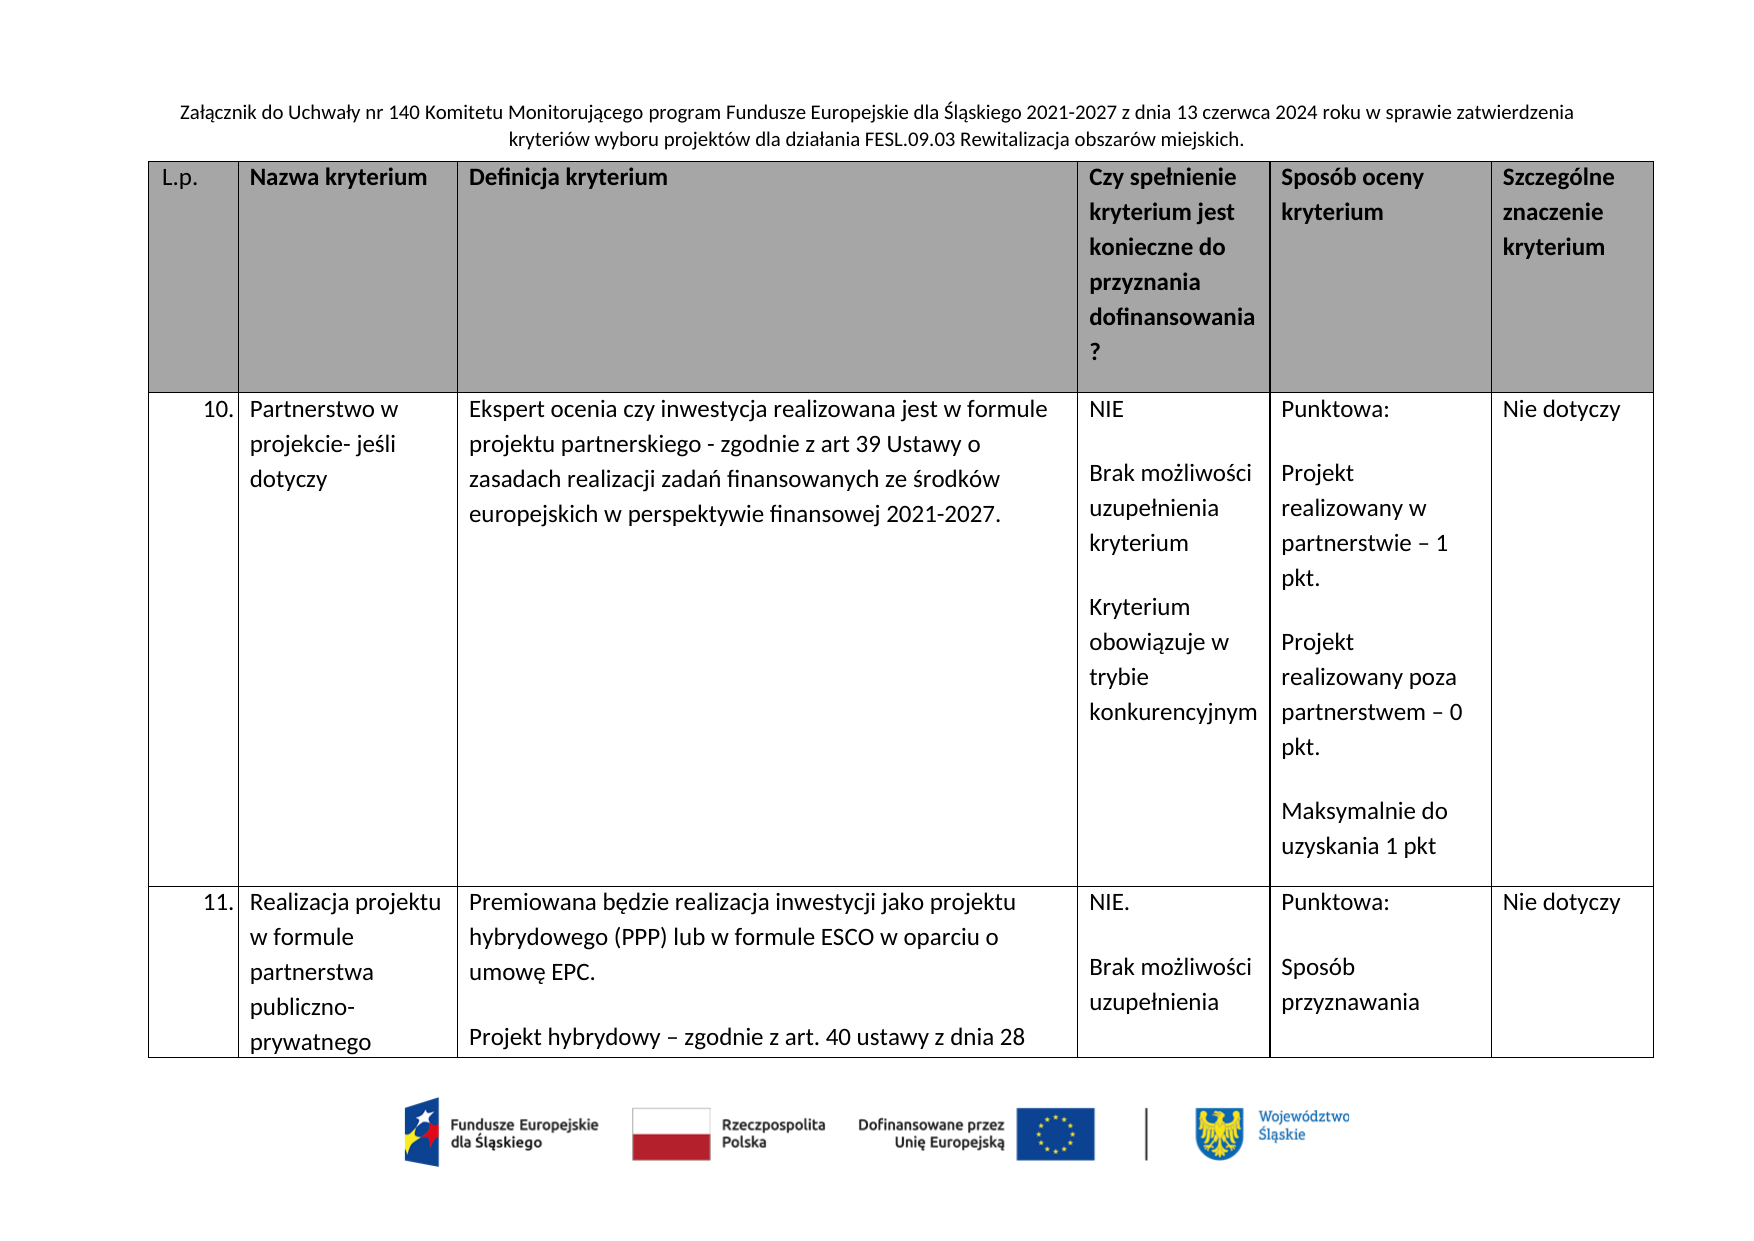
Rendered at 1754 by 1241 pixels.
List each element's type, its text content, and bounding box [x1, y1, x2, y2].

table_cell Ekspert ocenia czy inwestycja realizowana jest w formule projektu partnerskiego - zgodnie z art 39 Ustawy o zasadach realizacji zadań finansowanych ze środków europejskich w perspektywie finansowej 2021-2027. [458, 393, 1077, 886]
table_cell Partnerstwo w projekcie- jeśli dotyczy [239, 393, 457, 886]
picture [404, 1097, 1350, 1167]
table_header Sposób oceny kryterium [1271, 162, 1491, 392]
table_header Czy spełnienie kryterium jest konieczne do przyznania dofinansowania? [1078, 162, 1269, 392]
table_cell Nie dotyczy [1492, 887, 1653, 1057]
table_header Szczególne znaczenie kryterium [1492, 162, 1653, 392]
table_cell Nie dotyczy [1492, 393, 1653, 886]
table_cell [149, 393, 238, 886]
table_cell Punktowa: Projekt realizowany w partnerstwie – 1 pkt. Projekt realizowany poza partnerstwem – 0 pkt. Maksymalnie do uzyskania 1 pkt [1271, 393, 1491, 886]
table_cell Premiowana będzie realizacja inwestycji jako projektu hybrydowego (PPP) lub w formule ESCO w oparciu o umowę EPC. Projekt hybrydowy – zgodnie z art. 40 ustawy z dnia 28 kwietnia 2022 roku o zasadach realizacji zadań finansowanych ze środków europejskich w perspektywie finansowej 2021–2027, polega na wspólnej realizacji projektu przez partnerstwo publiczno-prywatne, o którym mowa w art. 2 pkt 15 rozporządzenia ogólnego. Formuła ESCO oznacza realizację projektu we współpracy z przedsiębiorstwem usług energetycznych, które dostarcza usługę poprawiającą efektywność energetyczną u beneficjenta, a wynagrodzenie (zwrot kosztów) za usługę otrzymuje z oszczędności uzyskanych ze zmniejszenia kosztów zużywanej energii wynikających z wdrożonych rozwiązań. Umowa EPC (ang. – skrót od energy performance contract). Założenia EPC oznaczają, że wypłata wynagrodzenia dla wykonawcy inwestycji jest uzależniona od tego, czy planowany efekt energetyczny jest rzeczywiście osiągany w poszczególnych latach po zakończeniu prac. W oparciu o umowę EPC współpraca może być realizowana poprzez formułę PPP/ESCO. [458, 887, 1077, 1057]
table_cell Realizacja projektu w formule partnerstwa publiczno-prywatnego (projekt hybrydowy) lub w formule ESCO – jeśli dotyczy. [239, 887, 457, 1057]
table_header L.p. [149, 162, 238, 392]
table_header Nazwa kryterium [239, 162, 457, 392]
table_cell NIE Brak możliwości uzupełnienia kryterium Kryterium obowiązuje w trybie konkurencyjnym [1078, 393, 1269, 886]
table_cell [149, 887, 238, 1057]
table_header Definicja kryterium [458, 162, 1077, 392]
table_cell NIE. Brak możliwości uzupełnienia kryterium. Kryterium obowiązuje w trybie konkurencyjnym. [1078, 887, 1269, 1057]
